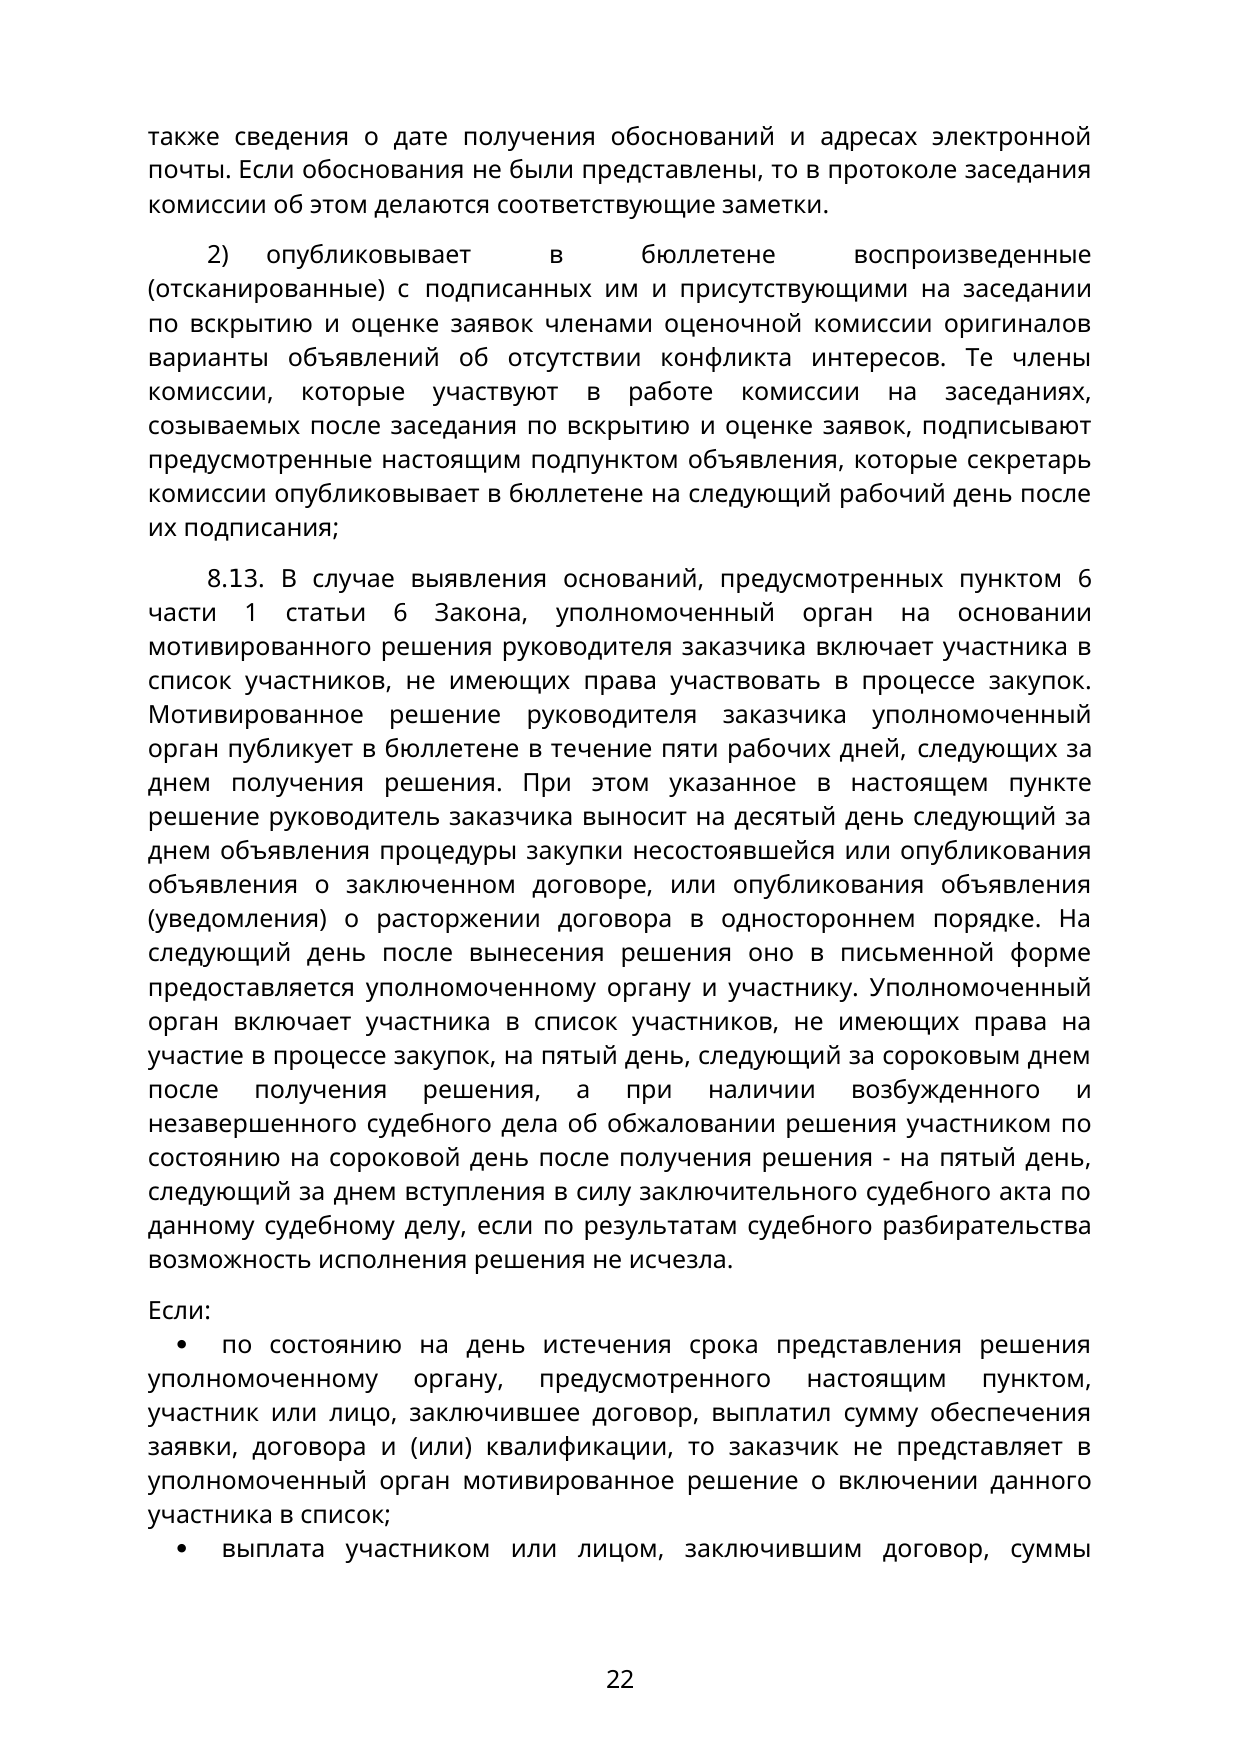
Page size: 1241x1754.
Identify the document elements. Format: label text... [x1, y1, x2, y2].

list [148, 1531, 1092, 1565]
list по состоянию на день истечения срока представления решения уполномоченному органу, предусмотренного настоящим пунктом, участник или лицо, заключившее договор, выплатил сумму обеспечения заявки, договора и (или) квалификации, то заказчик не представляет в уполномоченный орган мотивированное решение о включении данного участника в список; [148, 1326, 1092, 1531]
text 8.13. В случае выявления оснований, предусмотренных пунктом 6 части 1 статьи 6 Закона, уполномоченный орган на основании мотивированного решения руководителя заказчика включает участника в список участников, не имеющих права участвовать в процессе закупок. Мотивированное решение руководителя заказчика уполномоченный орган публикует в бюллетене в течение пяти рабочих дней, следующих за днем получения решения. При этом указанное в настоящем пункте решение руководитель заказчика выносит на десятый день следующий за днем объявления процедуры закупки несостоявшейся или опубликования объявления о заключенном договоре, или опубликования объявления (уведомления) о расторжении договора в одностороннем порядке. На следующий день после вынесения решения оно в письменной форме предоставляется уполномоченному органу и участнику. Уполномоченный орган включает участника в список участников, не имеющих права на участие в процессе закупок, на пятый день, следующий за сороковым днем после получения решения, а при наличии возбужденного и незавершенного судебного дела об обжаловании решения участником по состоянию на сороковой день после получения решения - на пятый день, следующий за днем вступления в силу заключительного судебного акта по данному судебному делу, если по результатам судебного разбирательства возможность исполнения решения не исчезла. [148, 560, 1092, 1276]
text Если: [148, 1292, 1092, 1326]
text 2) опубликовывает в бюллетене воспроизведенные (отсканированные) с подписанных им и присутствующими на заседании по вскрытию и оценке заявок членами оценочной комиссии оригиналов варианты объявлений об отсутствии конфликта интересов. Те члены комиссии, которые участвуют в работе комиссии на заседаниях, созываемых после заседания по вскрытию и оценке заявок, подписывают предусмотренные настоящим подпунктом объявления, которые секретарь комиссии опубликовывает в бюллетене на следующий рабочий день после их подписания; [148, 237, 1092, 544]
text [148, 118, 1092, 220]
